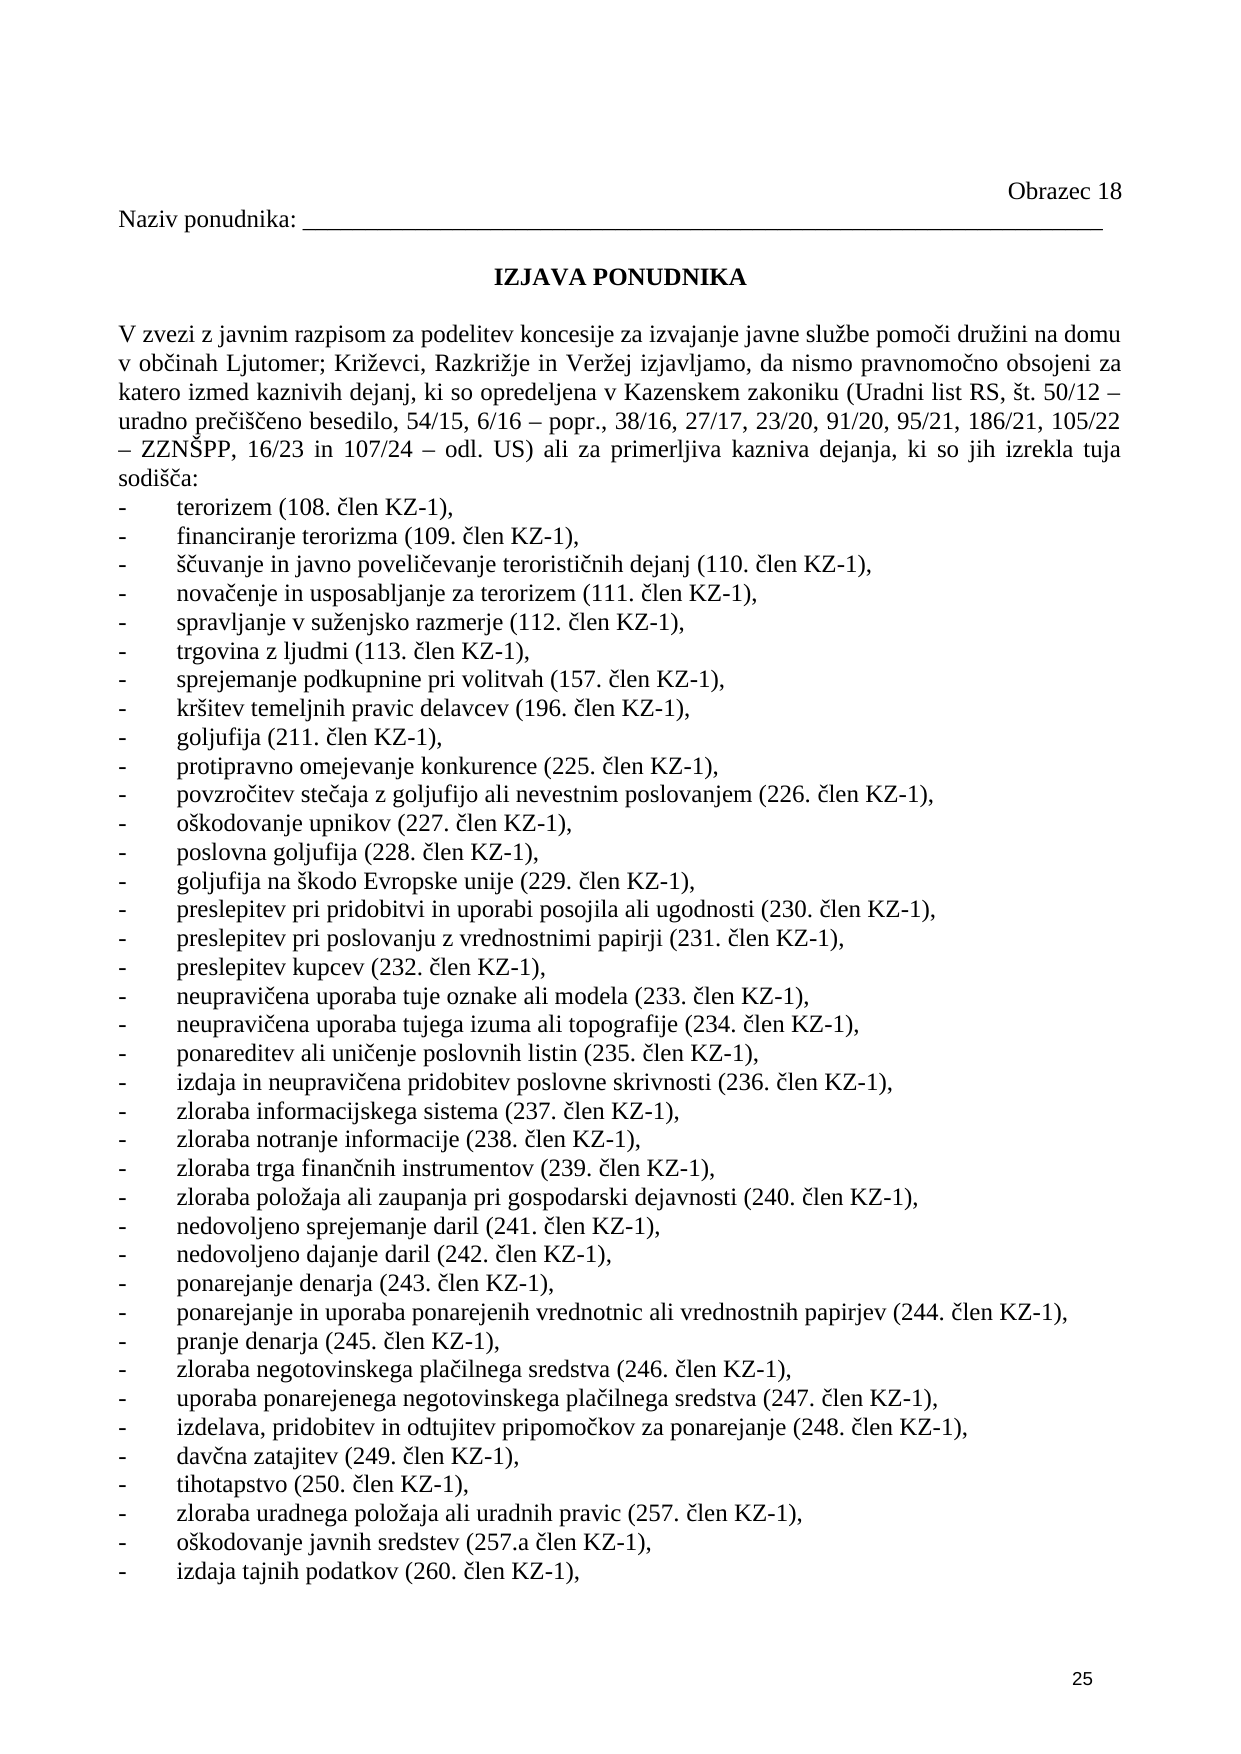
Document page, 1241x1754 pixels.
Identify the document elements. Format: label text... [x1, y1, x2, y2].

text - ponarejanje denarja (243. člen KZ-1), [118, 1268, 1122, 1297]
text - zloraba položaja ali zaupanja pri gospodarski dejavnosti (240. člen KZ-1), [118, 1182, 1122, 1211]
text - davčna zatajitev (249. člen KZ-1), [118, 1441, 1122, 1469]
text - izdaja tajnih podatkov (260. člen KZ-1), [118, 1556, 1122, 1584]
text - pranje denarja (245. člen KZ-1), [118, 1326, 1122, 1354]
text - oškodovanje upnikov (227. člen KZ-1), [118, 808, 1122, 837]
text - novačenje in usposabljanje za terorizem (111. člen KZ-1), [118, 578, 1122, 607]
text V zvezi z javnim razpisom za podelitev koncesije za izvajanje javne službe pomoči družini na domu v občinah Ljutomer; Križevci, Razkrižje in Veržej izjavljamo, da nismo pravnomočno obsojeni za katero izmed kaznivih dejanj, ki so opredeljena v Kazenskem zakoniku (Uradni list RS, št. 50/12 – uradno prečiščeno besedilo, 54/15, 6/16 – popr., 38/16, 27/17, 23/20, 91/20, 95/21, 186/21, 105/22 – ZZNŠPP, 16/23 in 107/24 – odl. US) ali za primerljiva kazniva dejanja, ki so jih izrekla tuja sodišča: [118, 319, 1122, 492]
text - terorizem (108. člen KZ-1), [118, 492, 1122, 521]
text - zloraba trga finančnih instrumentov (239. člen KZ-1), [118, 1153, 1122, 1182]
text - zloraba negotovinskega plačilnega sredstva (246. člen KZ-1), [118, 1354, 1122, 1383]
text - protipravno omejevanje konkurence (225. člen KZ-1), [118, 751, 1122, 779]
text - tihotapstvo (250. člen KZ-1), [118, 1469, 1122, 1498]
text - zloraba informacijskega sistema (237. člen KZ-1), [118, 1096, 1122, 1124]
text Obrazec 18 [118, 148, 1122, 204]
text - spravljanje v suženjsko razmerje (112. člen KZ-1), [118, 607, 1122, 636]
text - preslepitev pri pridobitvi in uporabi posojila ali ugodnosti (230. člen KZ-1), [118, 894, 1122, 923]
text - kršitev temeljnih pravic delavcev (196. člen KZ-1), [118, 693, 1122, 722]
text - ponarejanje in uporaba ponarejenih vrednotnic ali vrednostnih papirjev (244. člen KZ-1), [118, 1297, 1122, 1326]
text - izdelava, pridobitev in odtujitev pripomočkov za ponarejanje (248. člen KZ-1), [118, 1412, 1122, 1441]
text - preslepitev kupcev (232. člen KZ-1), [118, 952, 1122, 981]
text - ponareditev ali uničenje poslovnih listin (235. člen KZ-1), [118, 1038, 1122, 1067]
text - zloraba notranje informacije (238. člen KZ-1), [118, 1124, 1122, 1153]
text - financiranje terorizma (109. člen KZ-1), [118, 521, 1122, 549]
text - nedovoljeno dajanje daril (242. člen KZ-1), [118, 1239, 1122, 1268]
text - goljufija (211. člen KZ-1), [118, 722, 1122, 751]
text - sprejemanje podkupnine pri volitvah (157. člen KZ-1), [118, 664, 1122, 693]
text - izdaja in neupravičena pridobitev poslovne skrivnosti (236. člen KZ-1), [118, 1067, 1122, 1096]
text - zloraba uradnega položaja ali uradnih pravic (257. člen KZ-1), [118, 1498, 1122, 1527]
text - neupravičena uporaba tuje oznake ali modela (233. člen KZ-1), [118, 981, 1122, 1009]
text - nedovoljeno sprejemanje daril (241. člen KZ-1), [118, 1211, 1122, 1239]
text - povzročitev stečaja z goljufijo ali nevestnim poslovanjem (226. člen KZ-1), [118, 779, 1122, 808]
text - preslepitev pri poslovanju z vrednostnimi papirji (231. člen KZ-1), [118, 923, 1122, 952]
text - uporaba ponarejenega negotovinskega plačilnega sredstva (247. člen KZ-1), [118, 1383, 1122, 1412]
text - poslovna goljufija (228. člen KZ-1), [118, 837, 1122, 866]
text - ščuvanje in javno poveličevanje terorističnih dejanj (110. člen KZ-1), [118, 549, 1122, 578]
text - trgovina z ljudmi (113. člen KZ-1), [118, 636, 1122, 664]
text Naziv ponudnika: ________________________________________________________________ [118, 204, 1124, 233]
text IZJAVA PONUDNIKA [118, 262, 1122, 291]
text - oškodovanje javnih sredstev (257.a člen KZ-1), [118, 1527, 1122, 1556]
text - goljufija na škodo Evropske unije (229. člen KZ-1), [118, 866, 1122, 894]
text - neupravičena uporaba tujega izuma ali topografije (234. člen KZ-1), [118, 1009, 1122, 1038]
